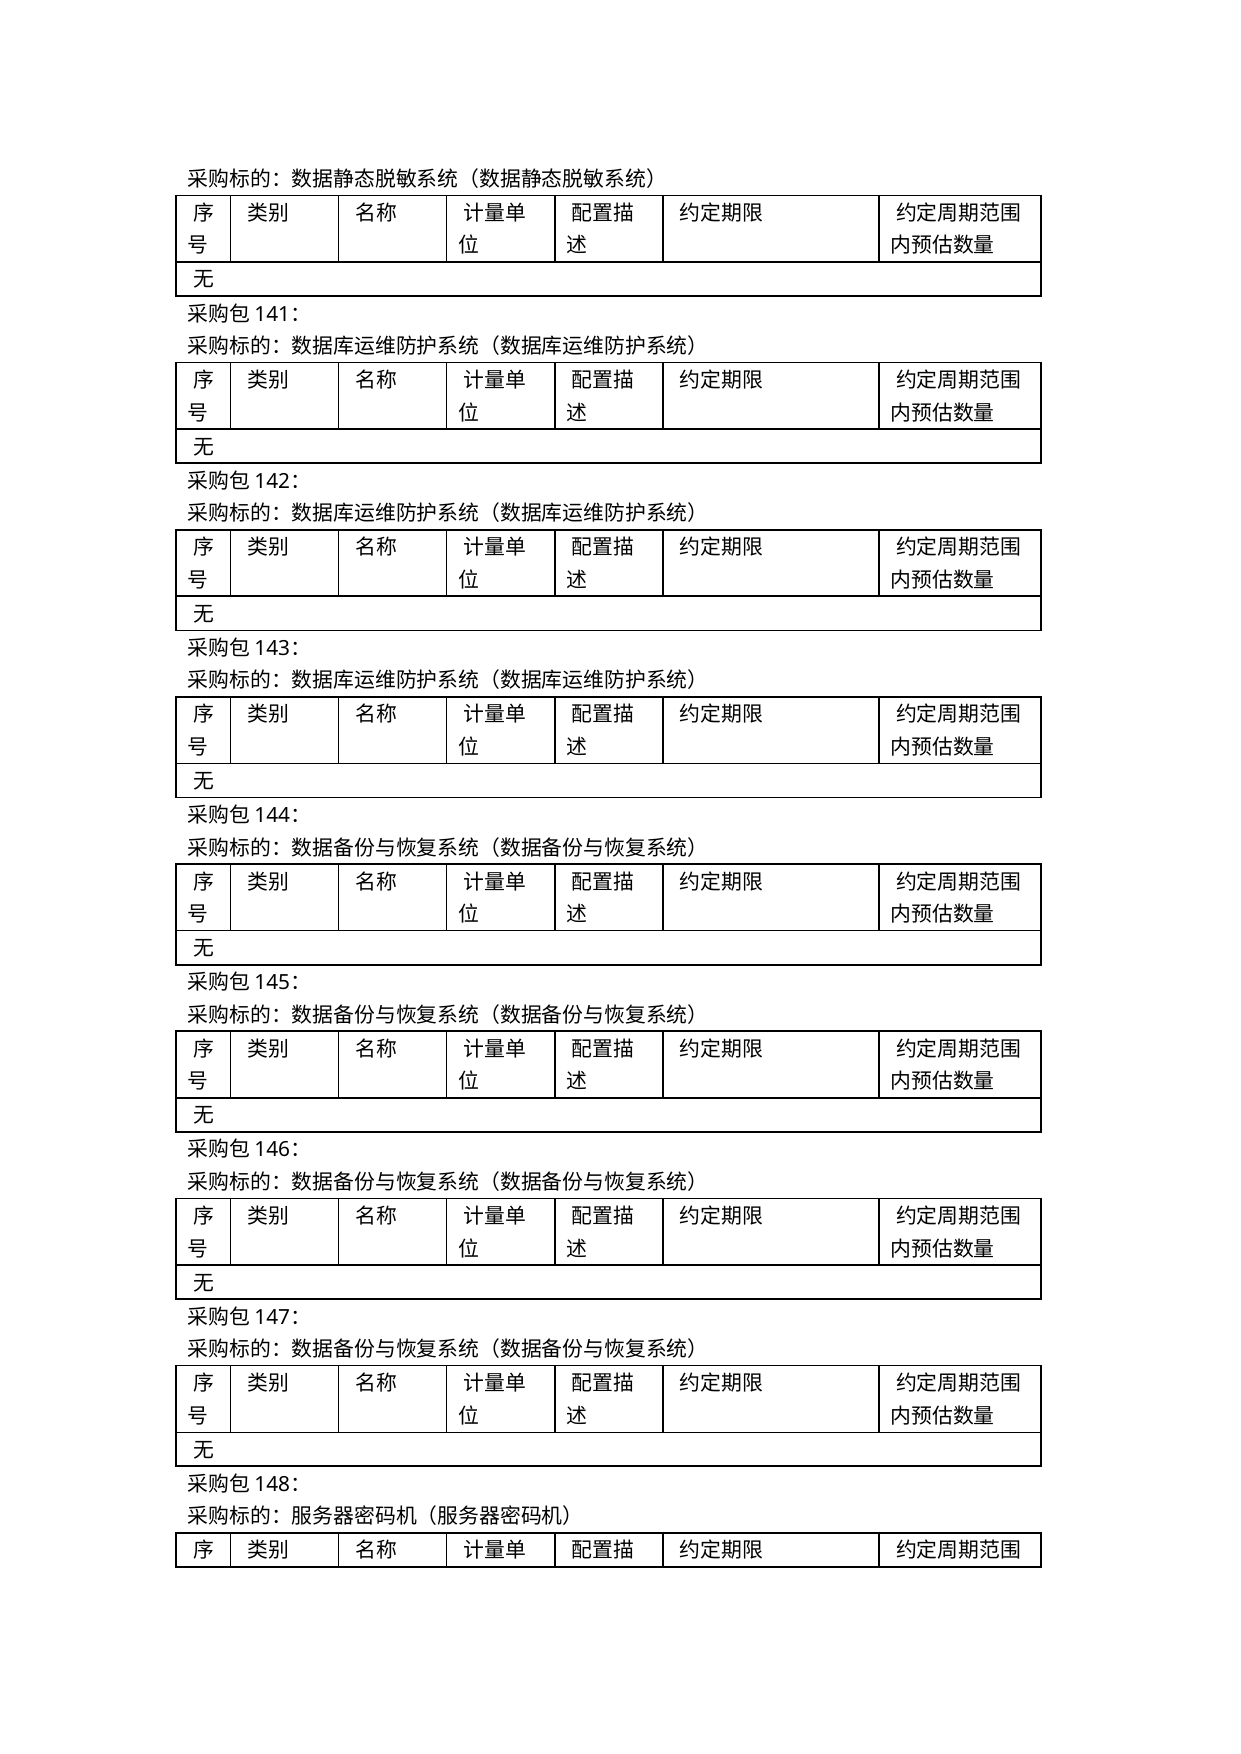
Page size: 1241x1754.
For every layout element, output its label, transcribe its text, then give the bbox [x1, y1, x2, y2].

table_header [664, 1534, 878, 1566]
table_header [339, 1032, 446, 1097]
text 采购包147： [187, 1300, 1053, 1332]
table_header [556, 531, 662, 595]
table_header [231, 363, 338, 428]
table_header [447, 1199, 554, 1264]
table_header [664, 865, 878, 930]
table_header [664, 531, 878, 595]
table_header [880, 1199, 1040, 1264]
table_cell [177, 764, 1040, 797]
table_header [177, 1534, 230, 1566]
text 采购标的：数据备份与恢复系统（数据备份与恢复系统） [187, 1165, 1053, 1198]
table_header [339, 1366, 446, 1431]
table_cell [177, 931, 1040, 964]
text 采购包148： [187, 1467, 1053, 1499]
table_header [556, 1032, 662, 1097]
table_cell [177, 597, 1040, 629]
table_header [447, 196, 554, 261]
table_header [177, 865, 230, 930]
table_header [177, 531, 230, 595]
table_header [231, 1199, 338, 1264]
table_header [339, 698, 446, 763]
text 采购包144： [187, 798, 1053, 831]
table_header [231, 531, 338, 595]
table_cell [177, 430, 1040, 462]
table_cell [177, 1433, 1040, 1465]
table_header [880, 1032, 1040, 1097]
text 采购包145： [187, 965, 1053, 998]
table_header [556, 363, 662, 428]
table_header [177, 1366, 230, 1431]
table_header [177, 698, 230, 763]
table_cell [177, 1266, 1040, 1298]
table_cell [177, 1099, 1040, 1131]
text 采购标的：数据备份与恢复系统（数据备份与恢复系统） [187, 831, 1053, 863]
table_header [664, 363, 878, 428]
text 采购标的：服务器密码机（服务器密码机） [187, 1499, 1053, 1532]
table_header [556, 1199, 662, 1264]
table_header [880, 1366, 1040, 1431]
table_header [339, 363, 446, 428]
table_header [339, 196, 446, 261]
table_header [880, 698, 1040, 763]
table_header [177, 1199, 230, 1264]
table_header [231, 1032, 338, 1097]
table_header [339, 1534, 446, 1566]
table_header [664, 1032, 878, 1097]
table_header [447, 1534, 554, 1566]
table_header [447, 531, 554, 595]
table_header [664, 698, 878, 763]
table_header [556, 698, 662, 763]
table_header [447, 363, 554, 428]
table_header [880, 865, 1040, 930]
text 采购标的：数据库运维防护系统（数据库运维防护系统） [187, 329, 1053, 362]
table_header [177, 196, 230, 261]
text 采购包142： [187, 464, 1053, 496]
text 采购包143： [187, 631, 1053, 663]
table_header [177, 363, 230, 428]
text 采购标的：数据备份与恢复系统（数据备份与恢复系统） [187, 998, 1053, 1030]
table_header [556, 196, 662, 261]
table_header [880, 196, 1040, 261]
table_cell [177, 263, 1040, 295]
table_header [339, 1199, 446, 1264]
text 采购标的：数据备份与恢复系统（数据备份与恢复系统） [187, 1332, 1053, 1365]
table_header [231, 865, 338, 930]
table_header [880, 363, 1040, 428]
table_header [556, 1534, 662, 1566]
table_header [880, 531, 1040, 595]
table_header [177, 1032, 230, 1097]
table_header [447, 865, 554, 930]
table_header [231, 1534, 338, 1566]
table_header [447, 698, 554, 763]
text 采购包141： [187, 297, 1053, 329]
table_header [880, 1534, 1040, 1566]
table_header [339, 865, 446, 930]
text 采购标的：数据库运维防护系统（数据库运维防护系统） [187, 496, 1053, 529]
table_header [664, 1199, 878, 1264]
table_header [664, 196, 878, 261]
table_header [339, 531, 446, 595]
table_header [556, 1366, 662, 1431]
text 采购标的：数据库运维防护系统（数据库运维防护系统） [187, 663, 1053, 696]
text 采购标的：数据静态脱敏系统（数据静态脱敏系统） [187, 162, 1053, 194]
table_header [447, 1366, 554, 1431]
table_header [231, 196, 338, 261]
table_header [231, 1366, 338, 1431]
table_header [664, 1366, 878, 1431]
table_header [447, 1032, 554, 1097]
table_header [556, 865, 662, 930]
text 采购包146： [187, 1133, 1053, 1165]
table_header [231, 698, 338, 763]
